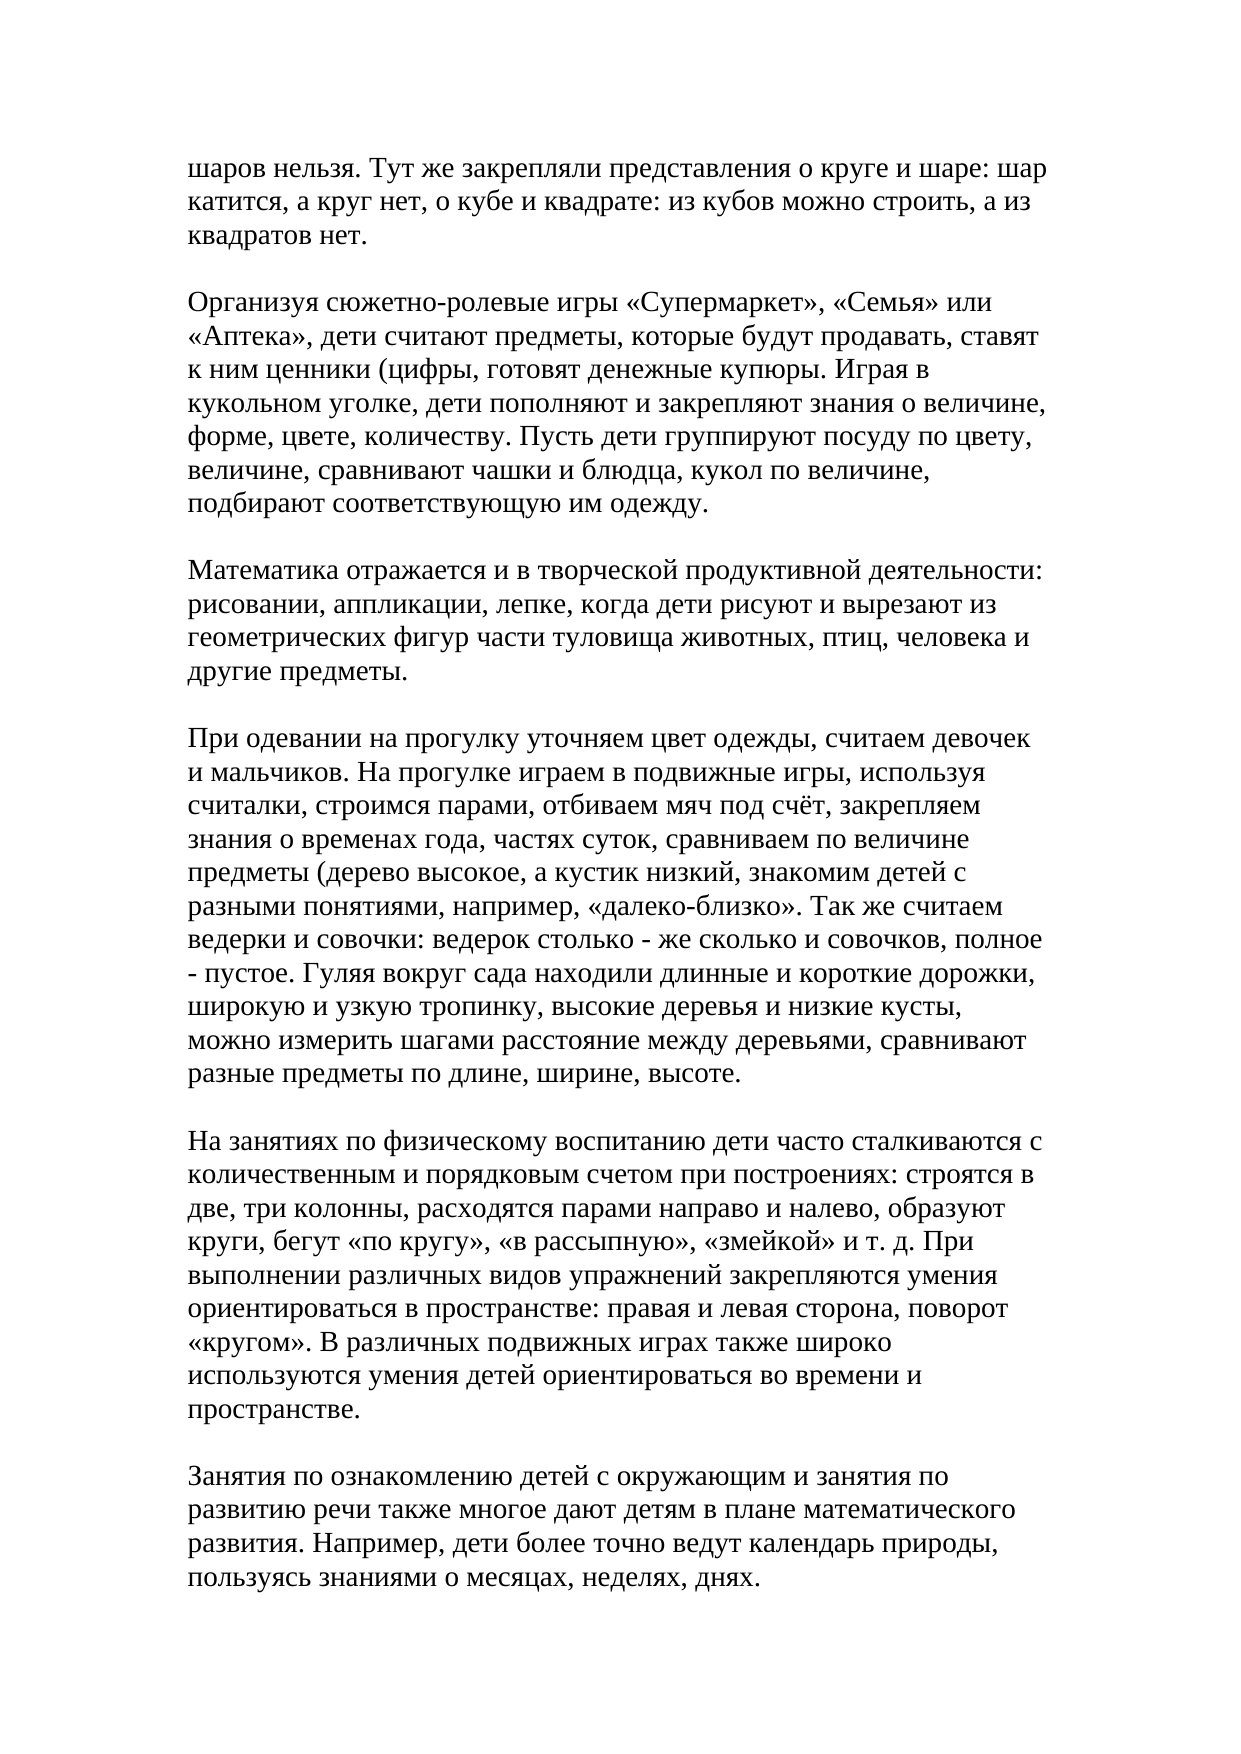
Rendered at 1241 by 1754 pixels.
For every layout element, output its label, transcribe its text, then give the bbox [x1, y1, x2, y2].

text Организуя сюжетно-ролевые игры «Супермаркет», «Семья» или «Аптека», дети считают предметы, которые будут продавать, ставят к ним ценники (цифры, готовят денежные купюры. Играя в кукольном уголке, дети пополняют и закрепляют знания о величине, форме, цвете, количеству. Пусть дети группируют посуду по цвету, величине, сравнивают чашки и блюдца, кукол по величине, подбирают соответствующую им одежду. [187, 284, 1053, 519]
text Занятия по ознакомлению детей с окружающим и занятия по развитию речи также многое дают детям в плане математического развития. Например, дети более точно ведут календарь природы, пользуясь знаниями о месяцах, неделях, днях. [187, 1458, 1053, 1592]
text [187, 150, 1053, 251]
text Математика отражается и в творческой продуктивной деятельности: рисовании, аппликации, лепке, когда дети рисуют и вырезают из геометрических фигур части туловища животных, птиц, человека и другие предметы. [187, 552, 1053, 687]
text При одевании на прогулку уточняем цвет одежды, считаем девочек и мальчиков. На прогулке играем в подвижные игры, используя считалки, строимся парами, отбиваем мяч под счёт, закрепляем знания о временах года, частях суток, сравниваем по величине предметы (дерево высокое, а кустик низкий, знакомим детей с разными понятиями, например, «далеко-близко». Так же считаем ведерки и совочки: ведерок столько - же сколько и совочков, полное - пустое. Гуляя вокруг сада находили длинные и короткие дорожки, широкую и узкую тропинку, высокие деревья и низкие кусты, можно измерить шагами расстояние между деревьями, сравнивают разные предметы по длине, ширине, высоте. [187, 720, 1053, 1089]
text На занятиях по физическому воспитанию дети часто сталкиваются с количественным и порядковым счетом при построениях: строятся в две, три колонны, расходятся парами направо и налево, образуют круги, бегут «по кругу», «в рассыпную», «змейкой» и т. д. При выполнении различных видов упражнений закрепляются умения ориентироваться в пространстве: правая и левая сторона, поворот «кругом». В различных подвижных играх также широко используются умения детей ориентироваться во времени и пространстве. [187, 1123, 1053, 1424]
